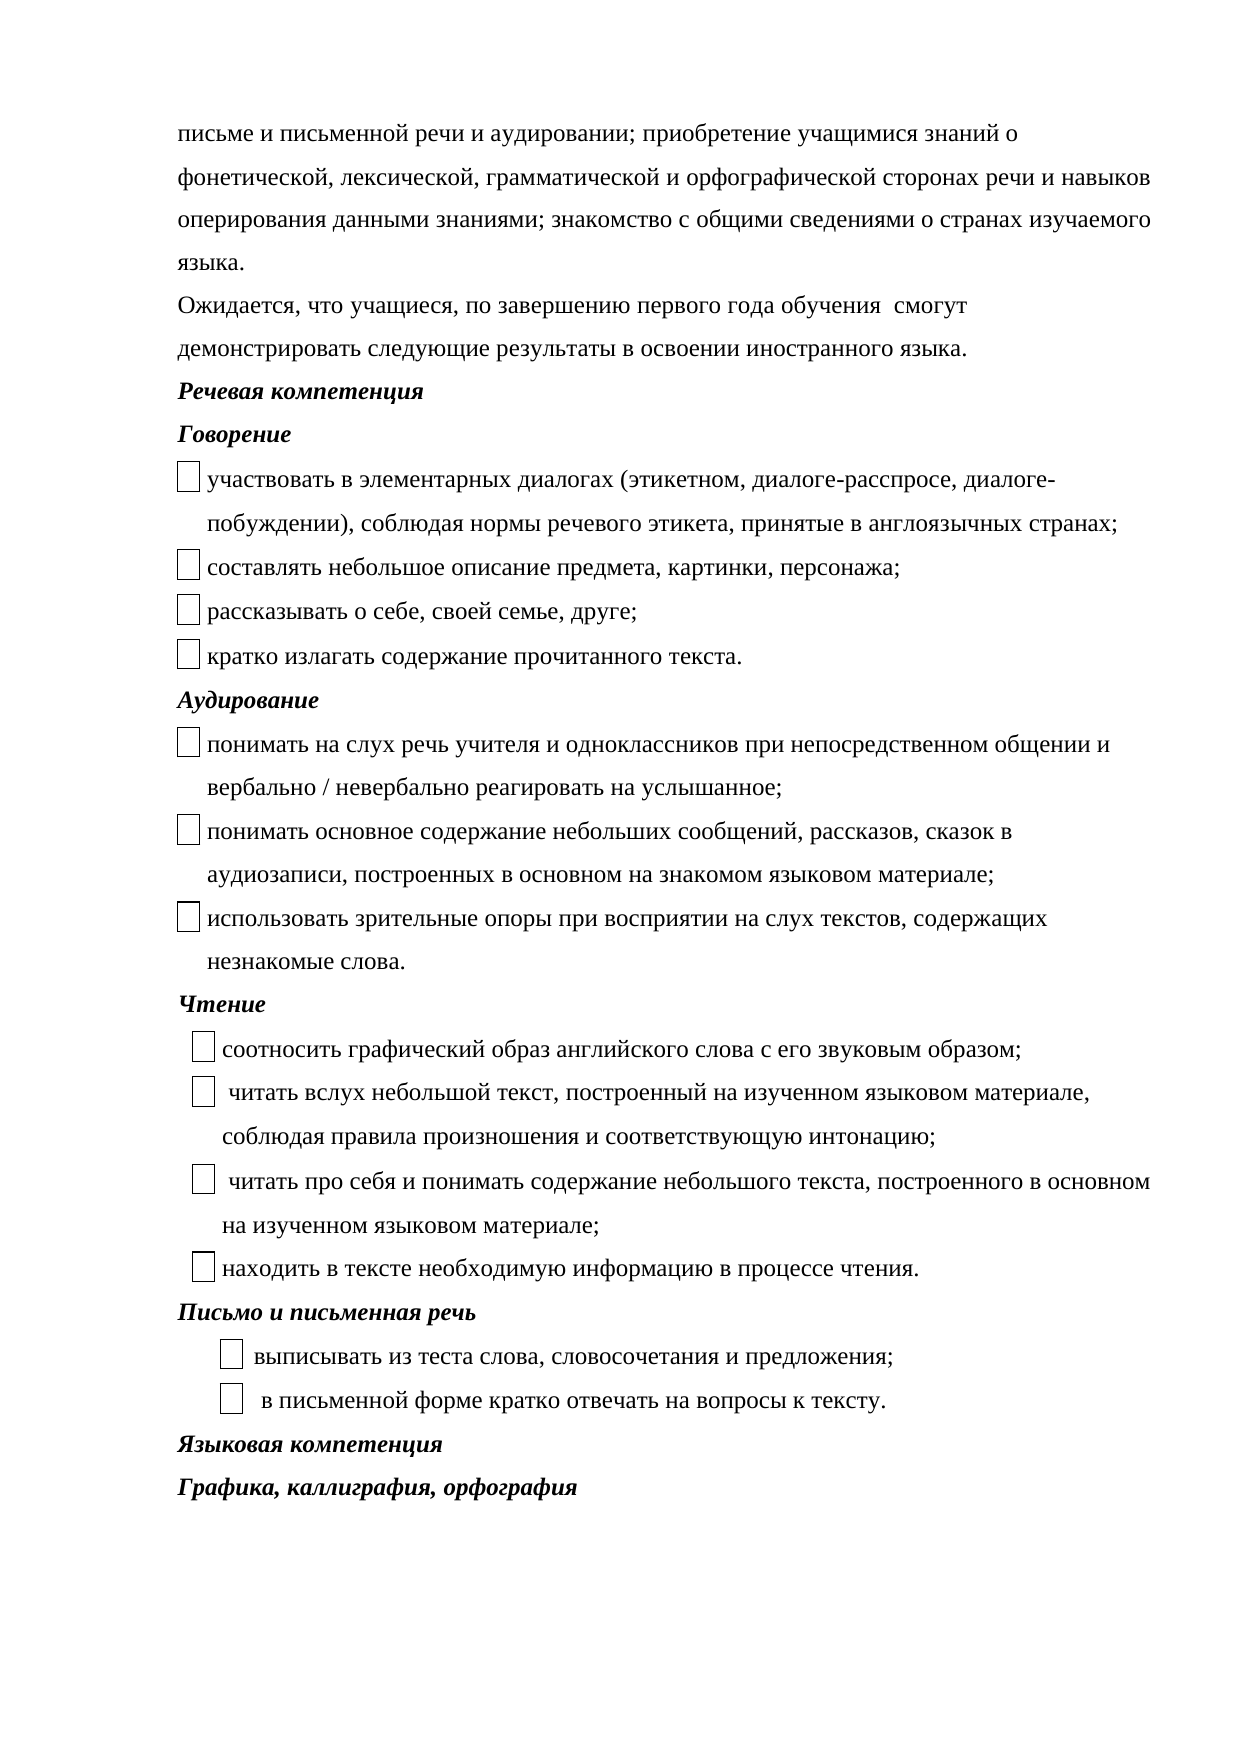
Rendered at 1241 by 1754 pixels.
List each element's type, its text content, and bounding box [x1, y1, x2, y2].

text рассказывать о себе, своей семье, друге; [207, 596, 1154, 625]
text понимать основное содержание небольших сообщений, рассказов, сказок в аудиозаписи, построенных в основном на знакомом языковом материале; использовать зрительные опоры при восприятии на слух текстов, содержащих незнакомые слова. [207, 816, 1052, 975]
text Ожидается, что учащиеся, по завершению первого года обучения смогут демонстрировать следующие результаты в освоении иностранного языка. Речевая компетенция [177, 290, 967, 405]
text Говорение [177, 419, 1154, 448]
text находить в тексте необходимую информацию в процессе чтения. Письмо и письменная речь [177, 1253, 923, 1326]
picture [221, 1384, 242, 1413]
text понимать на слух речь учителя и одноклассников при непосредственном общении и вербально / невербально реагировать на услышанное; [207, 729, 1113, 801]
text письме и письменной речи и аудировании; приобретение учащимися знаний о [177, 118, 1154, 147]
picture [178, 462, 199, 491]
picture [178, 903, 199, 931]
picture [178, 595, 199, 624]
picture [221, 1340, 242, 1368]
text кратко излагать содержание прочитанного текста. Аудирование [177, 641, 747, 714]
picture [193, 1077, 214, 1106]
text выписывать из теста слова, словосочетания и предложения; в письменной форме кратко отвечать на вопросы к тексту. [251, 1341, 896, 1413]
text соблюдая правила произношения и соответствующую интонацию; [222, 1121, 1154, 1150]
text соотносить графический образ английского слова с его звуковым образом; читать вслух небольшой текст, построенный на изученном языковом материале, [222, 1034, 1094, 1106]
picture [193, 1032, 214, 1061]
text участвовать в элементарных диалогах (этикетном, диалоге-расспросе, диалоге-побуждении), соблюдая нормы речевого этикета, принятые в англоязычных странах; составлять небольшое описание предмета, картинки, персонажа; [207, 464, 1122, 581]
text Графика, каллиграфия, орфография [177, 1472, 1154, 1501]
picture [178, 815, 199, 844]
text фонетической, лексической, грамматической и орфографической сторонах речи и навыков оперирования данными знаниями; знакомство с общими сведениями о странах изучаемого языка. [177, 162, 1151, 276]
text Языковая компетенция [177, 1429, 1154, 1457]
picture [178, 728, 199, 756]
picture [178, 550, 199, 579]
picture [193, 1165, 214, 1193]
text читать про себя и понимать содержание небольшого текста, построенного в основном на изученном языковом материале; [222, 1166, 1154, 1238]
text Чтение [177, 989, 1154, 1018]
